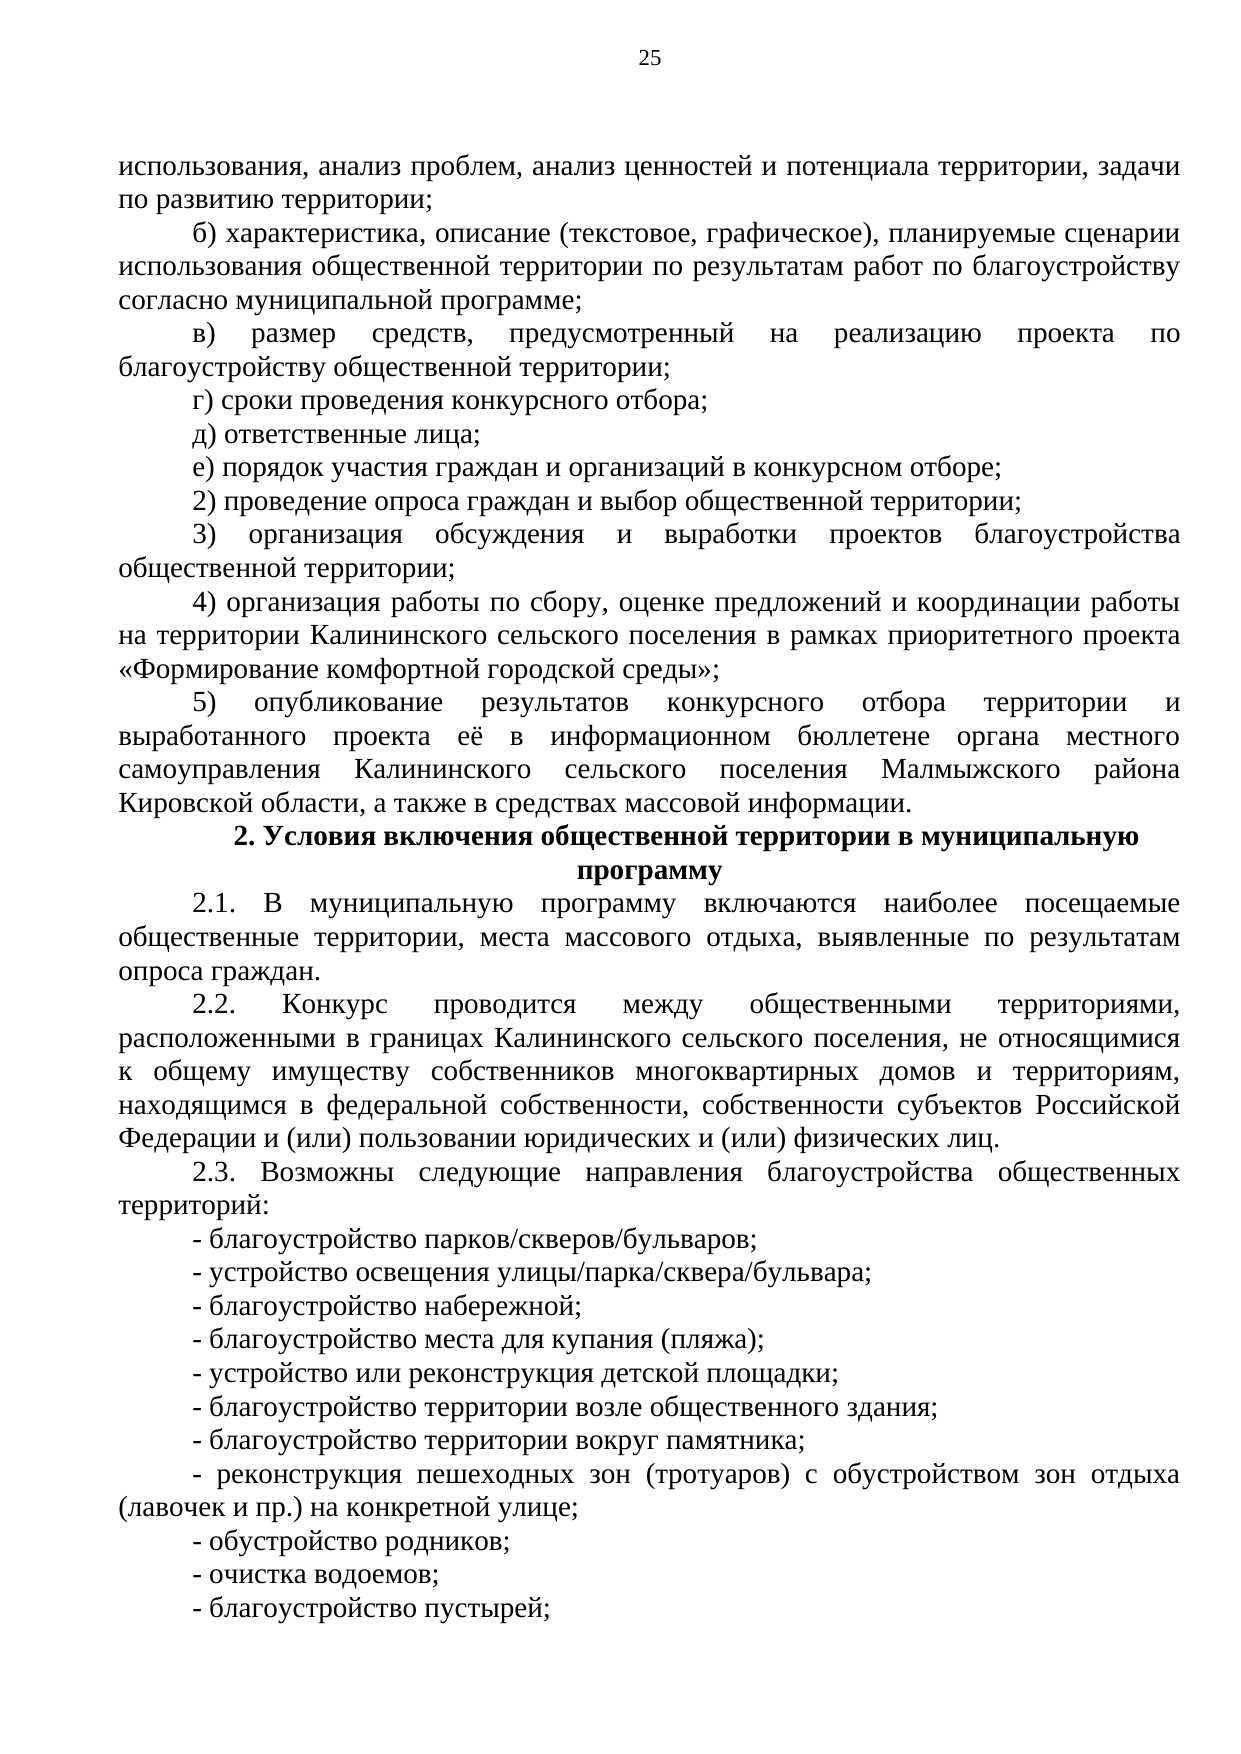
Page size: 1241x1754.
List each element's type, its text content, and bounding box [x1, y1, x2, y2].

text е) порядок участия граждан и организаций в конкурсном отборе; [118, 449, 1181, 483]
text - благоустройство места для купания (пляжа); [118, 1322, 1181, 1355]
text - благоустройство парков/скверов/бульваров; [118, 1221, 1181, 1254]
text 3) организация обсуждения и выработки проектов благоустройства общественной территории; [118, 517, 1181, 584]
text в) размер средств, предусмотренный на реализацию проекта по благоустройству общественной территории; [118, 315, 1181, 382]
text 4) организация работы по сбору, оценке предложений и координации работы на территории Калининского сельского поселения в рамках приоритетного проекта «Формирование комфортной городской среды»; [118, 584, 1181, 684]
text б) характеристика, описание (текстовое, графическое), планируемые сценарии использования общественной территории по результатам работ по благоустройству согласно муниципальной программе; [118, 215, 1181, 315]
text 2.3. Возможны следующие направления благоустройства общественных территорий: [118, 1154, 1181, 1221]
text - очистка водоемов; [118, 1556, 1181, 1590]
text - благоустройство пустырей; [118, 1590, 1181, 1623]
text 2) проведение опроса граждан и выбор общественной территории; [118, 483, 1181, 517]
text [118, 148, 1181, 215]
text - благоустройство территории вокруг памятника; [118, 1422, 1181, 1456]
text - благоустройство набережной; [118, 1288, 1181, 1322]
text 5) опубликование результатов конкурсного отбора территории и выработанного проекта её в информационном бюллетене органа местного самоуправления Калининского сельского поселения Малмыжского района Кировской области, а также в средствах массовой информации. [118, 684, 1181, 818]
text г) сроки проведения конкурсного отбора; [118, 382, 1181, 416]
text - реконструкция пешеходных зон (тротуаров) с обустройством зон отдыха (лавочек и пр.) на конкретной улице; [118, 1456, 1181, 1523]
text - благоустройство территории возле общественного здания; [118, 1389, 1181, 1422]
text 2. Условия включения общественной территории в муниципальную программу [118, 818, 1181, 886]
text 2.1. В муниципальную программу включаются наиболее посещаемые общественные территории, места массового отдыха, выявленные по результатам опроса граждан. [118, 886, 1181, 986]
text - устройство освещения улицы/парка/сквера/бульвара; [118, 1254, 1181, 1288]
text - устройство или реконструкция детской площадки; [118, 1355, 1181, 1389]
text 2.2. Конкурс проводится между общественными территориями, расположенными в границах Калининского сельского поселения, не относящимися к общему имуществу собственников многоквартирных домов и территориям, находящимся в федеральной собственности, собственности субъектов Российской Федерации и (или) пользовании юридических и (или) физических лиц. [118, 986, 1181, 1154]
text д) ответственные лица; [118, 416, 1181, 449]
text - обустройство родников; [118, 1523, 1181, 1556]
